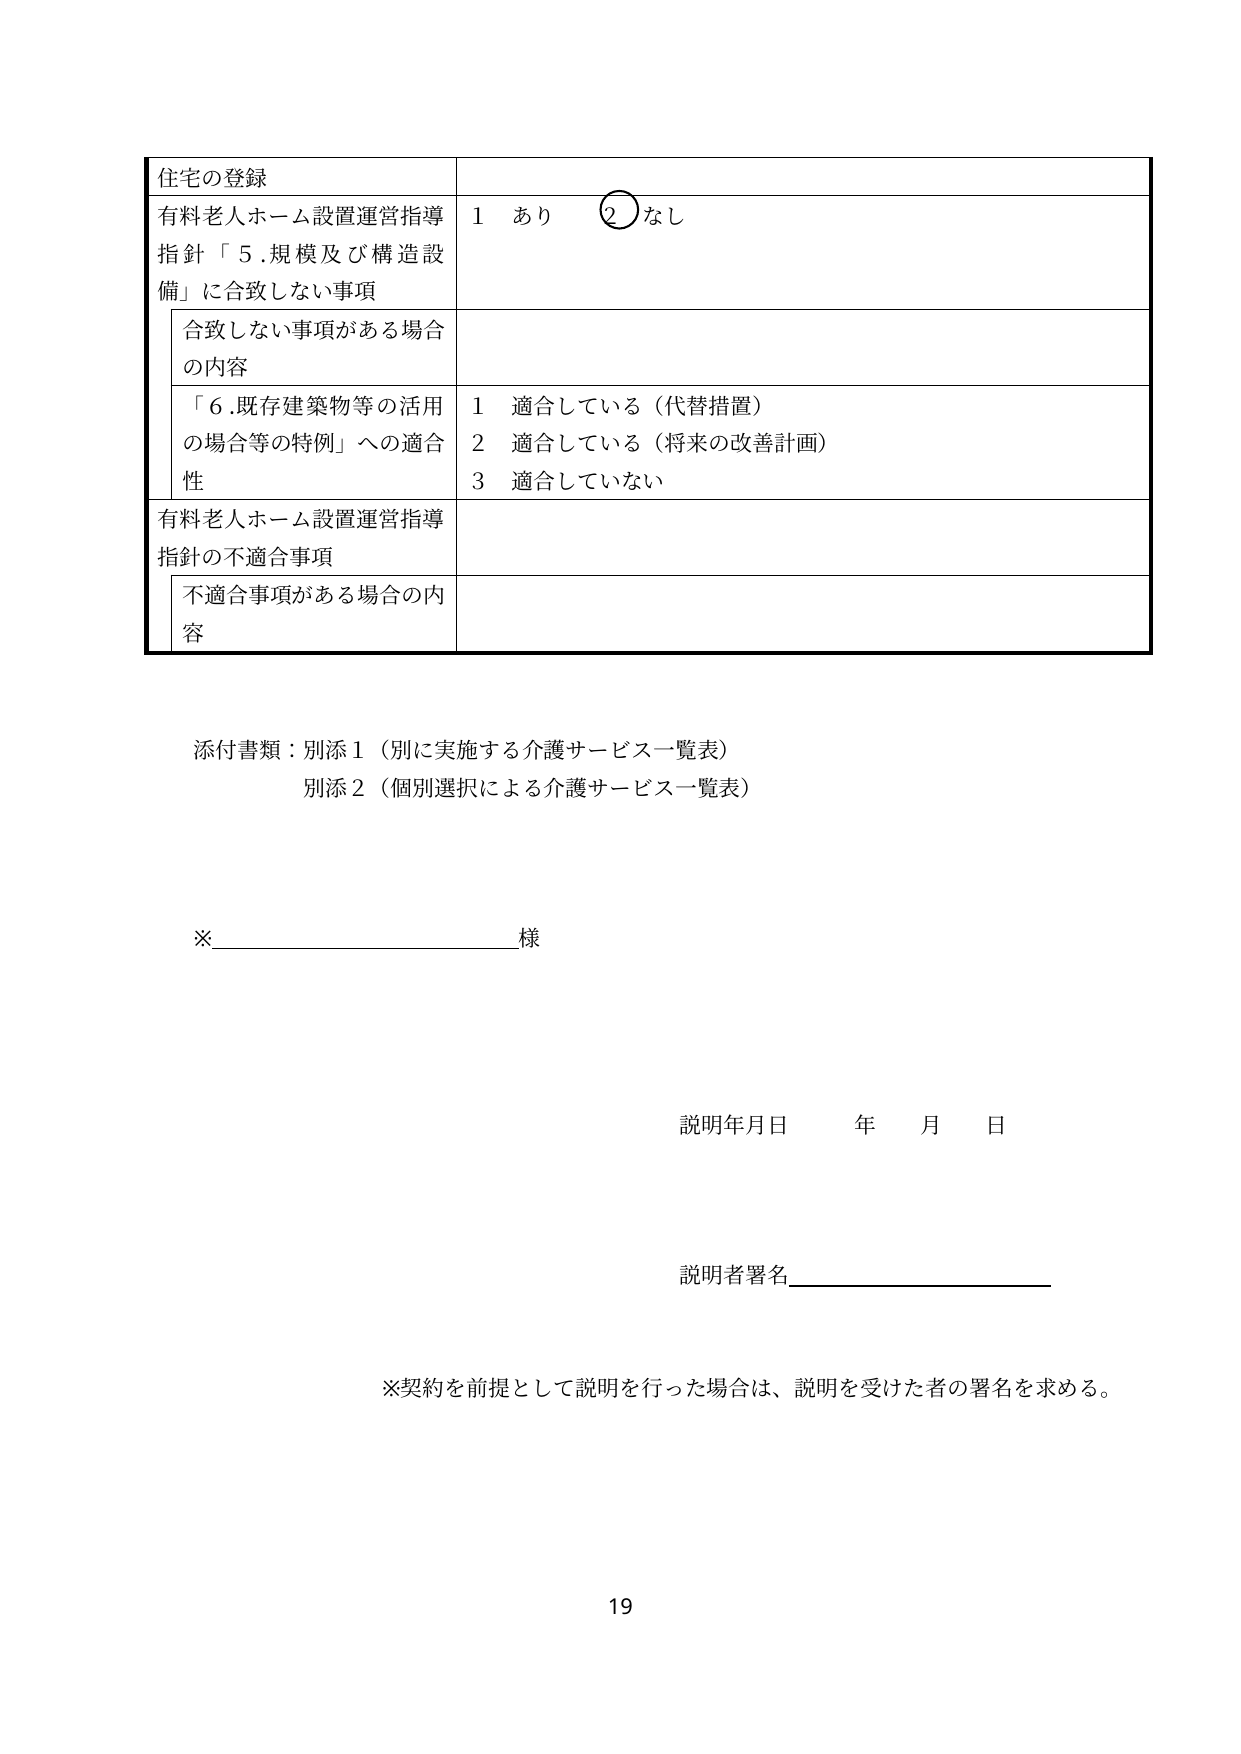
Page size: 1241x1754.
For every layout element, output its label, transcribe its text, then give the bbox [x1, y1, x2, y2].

table_cell 有料老人ホーム設置運営指導指針の不適合事項 [149, 500, 456, 574]
table_cell 「６.既存建築物等の活用の場合等の特例」への適合性 [172, 386, 456, 498]
table_cell １ 適合している（代替措置） ２ 適合している（将来の改善計画） ３ 適合していない [457, 386, 1149, 498]
table_cell [149, 575, 171, 651]
text ※契約を前提として説明を行った場合は、説明を受けた者の署名を求める。 [118, 1368, 1122, 1405]
table_cell １ あり ２ なし [457, 196, 1149, 309]
text 添付書類：別添１（別に実施する介護サービス一覧表） [194, 730, 1122, 768]
table_cell [457, 500, 1149, 574]
text 別添２（個別選択による介護サービス一覧表） [194, 768, 1122, 805]
text ※ 様 [194, 918, 1122, 955]
table_cell [457, 576, 1149, 651]
table_cell [457, 310, 1149, 385]
table_cell 有料老人ホーム設置運営指導指針「５.規模及び構造設備」に合致しない事項 [149, 196, 456, 309]
table_cell 合致しない事項がある場合の内容 [172, 310, 456, 385]
text 説明年月日 年 月 日 [679, 1105, 1122, 1143]
text 説明者署名 [679, 1255, 1122, 1293]
table_cell １ あり ２ なし [457, 158, 1149, 195]
table_cell 不適合事項がある場合の内容 [172, 576, 456, 651]
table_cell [149, 158, 456, 195]
table_cell [149, 309, 171, 498]
